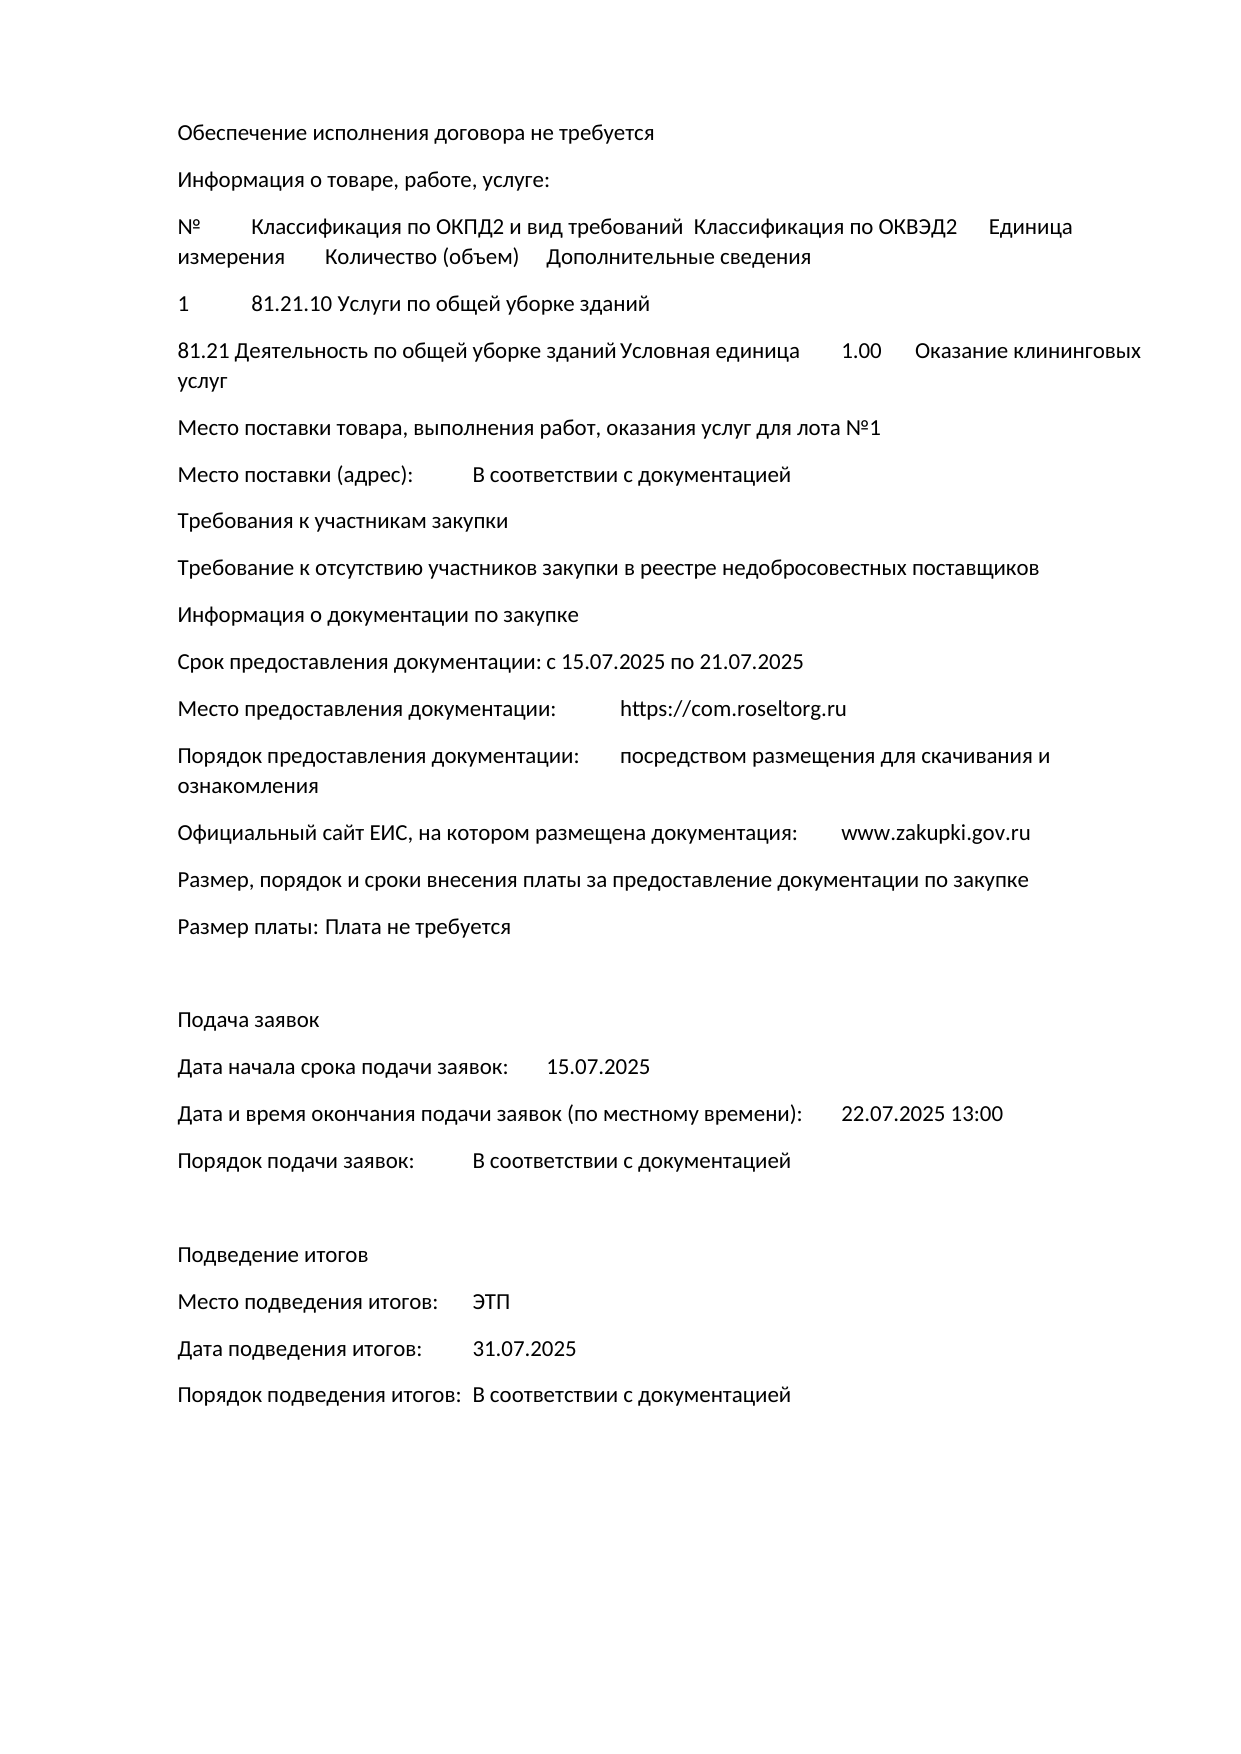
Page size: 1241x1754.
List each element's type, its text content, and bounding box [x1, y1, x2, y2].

text Место предоставления документации: https://com.roseltorg.ru [177, 694, 1152, 722]
text Место поставки (адрес): В соответствии с документацией [177, 460, 1152, 488]
text Дата подведения итогов: 31.07.2025 [177, 1334, 1152, 1362]
text Официальный сайт ЕИС, на котором размещена документация: www.zakupki.gov.ru [177, 818, 1152, 846]
text Размер платы: Плата не требуется [177, 912, 1152, 940]
text Порядок подачи заявок: В соответствии с документацией [177, 1146, 1152, 1174]
text Срок предоставления документации: с 15.07.2025 по 21.07.2025 [177, 647, 1152, 675]
text Место подведения итогов: ЭТП [177, 1287, 1152, 1315]
text 81.21 Деятельность по общей уборке зданий Условная единица 1.00 Оказание клининговых услуг [177, 336, 1152, 394]
text Подведение итогов [177, 1240, 1152, 1268]
text Требование к отсутствию участников закупки в реестре недобросовестных поставщиков [177, 553, 1152, 582]
text Дата начала срока подачи заявок: 15.07.2025 [177, 1052, 1152, 1081]
text № Классификация по ОКПД2 и вид требований Классификация по ОКВЭД2 Единица измерения Количество (объем) Дополнительные сведения [177, 212, 1152, 270]
text Подача заявок [177, 1006, 1152, 1034]
text 1 81.21.10 Услуги по общей уборке зданий [177, 289, 1152, 317]
text Место поставки товара, выполнения работ, оказания услуг для лота №1 [177, 413, 1152, 441]
text Порядок подведения итогов: В соответствии с документацией [177, 1381, 1152, 1409]
text Обеспечение исполнения договора не требуется [177, 118, 1152, 146]
text Информация о документации по закупке [177, 600, 1152, 628]
text Информация о товаре, работе, услуге: [177, 165, 1152, 193]
text Дата и время окончания подачи заявок (по местному времени): 22.07.2025 13:00 [177, 1099, 1152, 1127]
text Требования к участникам закупки [177, 507, 1152, 535]
text Порядок предоставления документации: посредством размещения для скачивания и ознакомления [177, 741, 1152, 799]
text Размер, порядок и сроки внесения платы за предоставление документации по закупке [177, 865, 1152, 893]
